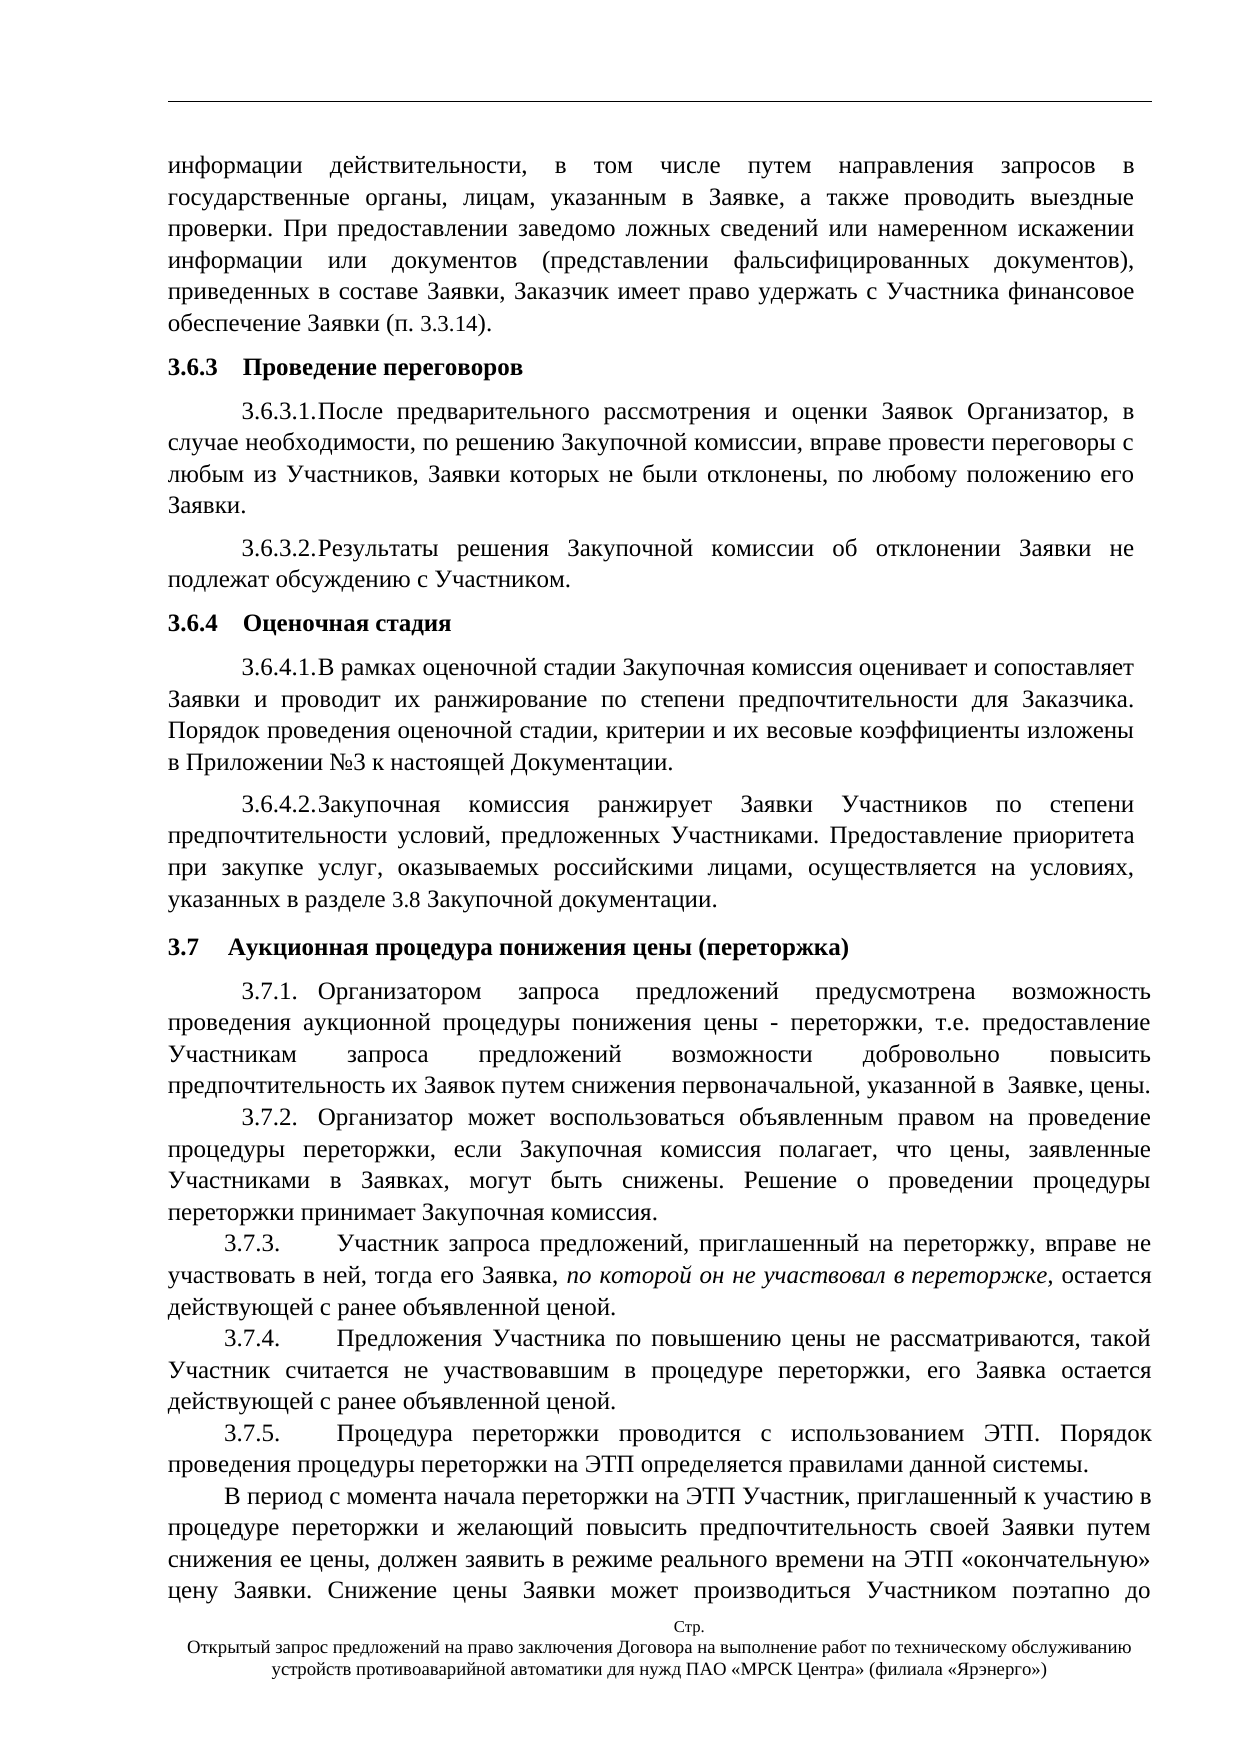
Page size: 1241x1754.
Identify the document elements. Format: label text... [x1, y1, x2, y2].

subtitle Оценочная стадия [168, 608, 1152, 637]
list Предложения Участника по повышению цены не рассматриваются, такой Участник считается не участвовавшим в процедуре переторжки, его Заявка остается действующей с ранее объявленной ценой. [168, 1323, 1152, 1415]
subtitle Аукционная процедура понижения цены (переторжка) [168, 932, 1152, 961]
list В рамках оценочной стадии Закупочная комиссия оценивает и сопоставляет Заявки и проводит их ранжирование по степени предпочтительности для Заказчика. Порядок проведения оценочной стадии, критерии и их весовые коэффициенты изложены в Приложении №3 к настоящей Документации. [168, 652, 1135, 776]
list Закупочная комиссия ранжирует Заявки Участников по степени предпочтительности условий, предложенных Участниками. Предоставление приоритета при закупке услуг, оказываемых российскими лицами, осуществляется на условиях, указанных в разделе 3.8 Закупочной документации. [168, 789, 1135, 912]
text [168, 1481, 1152, 1604]
list Организатор может воспользоваться объявленным правом на проведение процедуры переторжки, если Закупочная комиссия полагает, что цены, заявленные Участниками в Заявках, могут быть снижены. Решение о проведении процедуры переторжки принимает Закупочная комиссия. [168, 1102, 1152, 1226]
list Результаты решения Закупочной комиссии об отклонении Заявки не подлежат обсуждению с Участником. [168, 533, 1135, 593]
subtitle Проведение переговоров [168, 352, 1152, 381]
list Участник запроса предложений, приглашенный на переторжку, вправе не участвовать в ней, тогда его Заявка, по которой он не участвовал в переторжке, остается действующей с ранее объявленной ценой. [168, 1228, 1152, 1320]
list После предварительного рассмотрения и оценки Заявок Организатор, в случае необходимости, по решению Закупочной комиссии, вправе провести переговоры с любым из Участников, Заявки которых не были отклонены, по любому положению его Заявки. [168, 396, 1135, 519]
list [168, 150, 1135, 337]
list Организатором запроса предложений предусмотрена возможность проведения аукционной процедуры понижения цены - переторжки, т.е. предоставление Участникам запроса предложений возможности добровольно повысить предпочтительность их Заявок путем снижения первоначальной, указанной в Заявке, цены. [168, 976, 1152, 1099]
list Процедура переторжки проводится с использованием ЭТП. Порядок проведения процедуры переторжки на ЭТП определяется правилами данной системы. [168, 1418, 1152, 1478]
